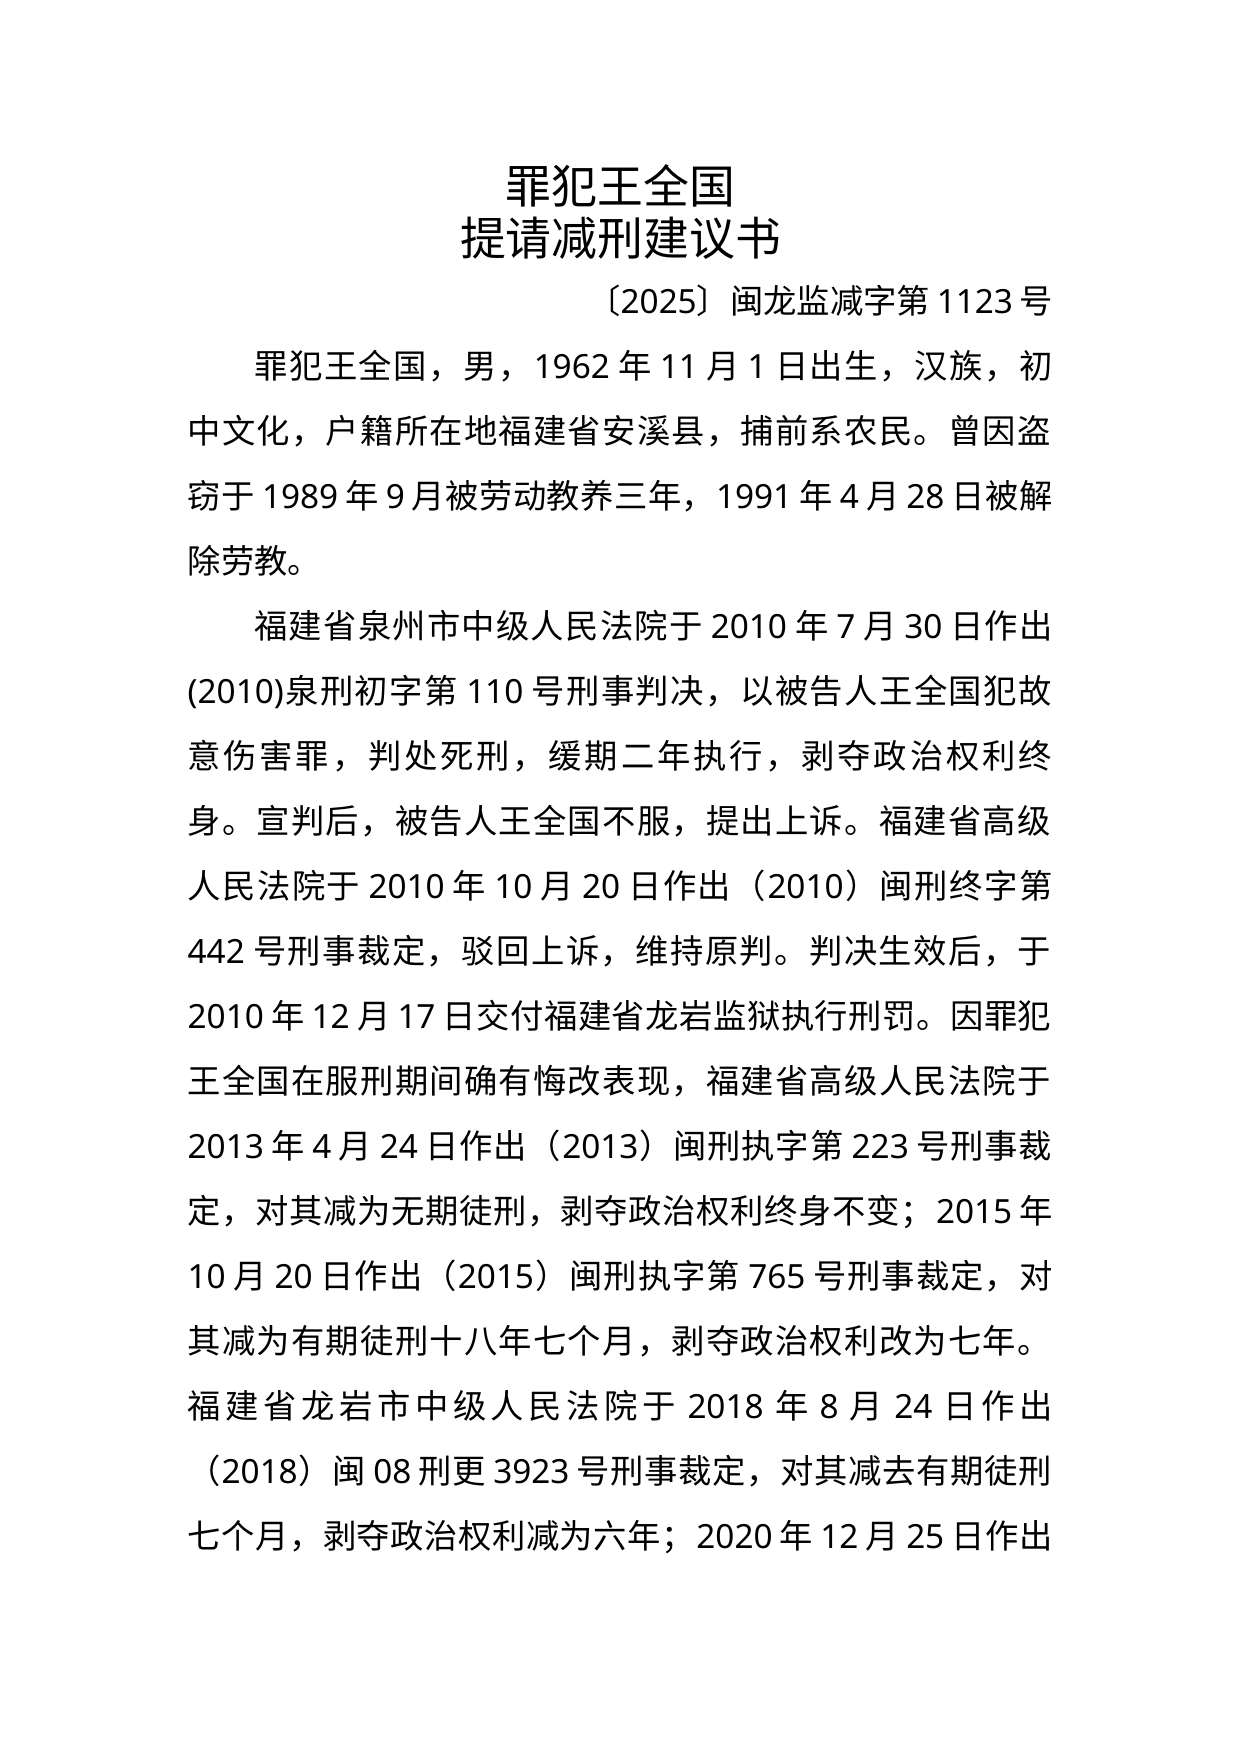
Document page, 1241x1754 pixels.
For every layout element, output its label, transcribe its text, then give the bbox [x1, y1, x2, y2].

text 罪犯王全国，男，1962年11月1日出生，汉族，初中文化，户籍所在地福建省安溪县，捕前系农民。曾因盗窃于1989年9月被劳动教养三年，1991年4月28日被解除劳教。 [187, 331, 1053, 591]
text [187, 591, 1053, 1566]
text 提请减刑建议书 [187, 214, 1053, 266]
text 罪犯王全国 [187, 162, 1053, 214]
text 〔2025〕闽龙监减字第1123号 [187, 266, 1053, 331]
